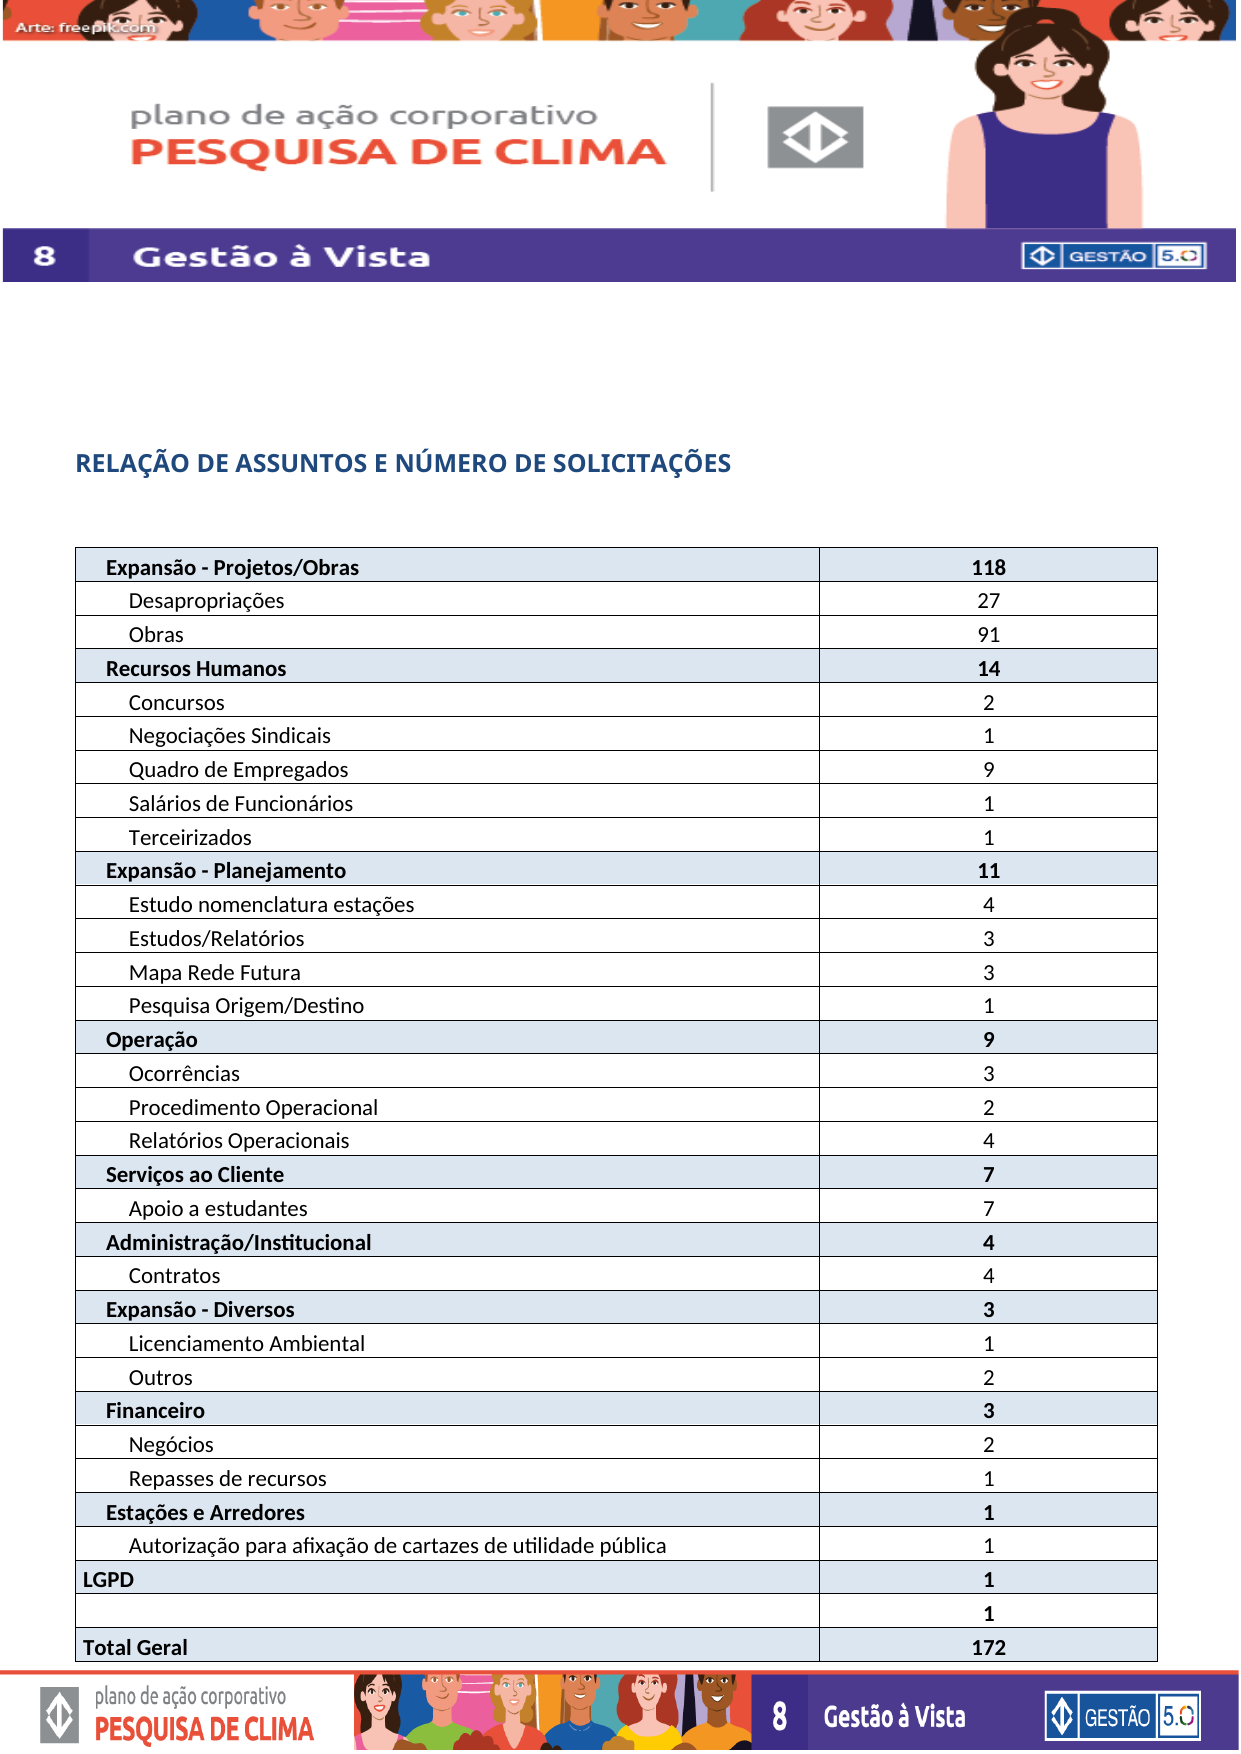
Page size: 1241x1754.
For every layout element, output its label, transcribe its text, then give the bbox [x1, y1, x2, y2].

table_cell Financeiro [76, 1392, 819, 1424]
table_cell 14 [820, 649, 1157, 682]
table_cell Negociações Sindicais [76, 717, 819, 749]
table_cell 1 [820, 1459, 1157, 1492]
table_cell Ocorrências [76, 1054, 819, 1087]
table_cell 3 [820, 1054, 1157, 1087]
table_cell Contratos [76, 1257, 819, 1289]
table_cell 4 [820, 1122, 1157, 1154]
table_cell 1 [820, 1493, 1157, 1526]
table_cell Terceirizados [76, 818, 819, 851]
table_cell Negócios [76, 1426, 819, 1458]
table_cell 1 [820, 1561, 1157, 1593]
table_cell 11 [820, 852, 1157, 884]
table_cell [76, 1594, 819, 1627]
table_cell Obras [76, 616, 819, 648]
table_cell 3 [820, 919, 1157, 952]
table_cell 2 [820, 1426, 1157, 1458]
table_cell Outros [76, 1358, 819, 1391]
table_cell 7 [820, 1156, 1157, 1188]
table_cell Relatórios Operacionais [76, 1122, 819, 1154]
table_cell Licenciamento Ambiental [76, 1324, 819, 1357]
table_cell 2 [820, 1358, 1157, 1391]
table_cell 1 [820, 1324, 1157, 1357]
table_cell 1 [820, 784, 1157, 817]
table_cell Serviços ao Cliente [76, 1156, 819, 1188]
table_cell Concursos [76, 683, 819, 716]
table_cell Mapa Rede Futura [76, 953, 819, 986]
table_cell 3 [820, 953, 1157, 986]
table_cell 9 [820, 1021, 1157, 1053]
table_cell Repasses de recursos [76, 1459, 819, 1492]
table_cell Estudos/Relatórios [76, 919, 819, 952]
table_cell Administração/Institucional [76, 1223, 819, 1256]
table_cell 2 [820, 683, 1157, 716]
table_cell 2 [820, 1088, 1157, 1121]
table_cell Estudo nomenclatura estações [76, 886, 819, 918]
table_cell Estações e Arredores [76, 1493, 819, 1526]
table_cell 4 [820, 1257, 1157, 1289]
table_cell 91 [820, 616, 1157, 648]
table_cell 3 [820, 1392, 1157, 1424]
table_cell Recursos Humanos [76, 649, 819, 682]
table_header 118 [820, 548, 1157, 581]
table_cell 1 [820, 1527, 1157, 1559]
table_cell Desapropriações [76, 582, 819, 614]
table_cell Procedimento Operacional [76, 1088, 819, 1121]
table_cell 172 [820, 1628, 1157, 1661]
table_cell 9 [820, 751, 1157, 783]
table_cell Total Geral [76, 1628, 819, 1661]
table_header Expansão - Projetos/Obras [76, 548, 819, 581]
table_cell 1 [820, 717, 1157, 749]
table_cell Apoio a estudantes [76, 1189, 819, 1222]
table_cell LGPD [76, 1561, 819, 1593]
table_cell 4 [820, 886, 1157, 918]
table_cell 1 [820, 818, 1157, 851]
table_cell 7 [820, 1189, 1157, 1222]
picture [1, 0, 1236, 282]
picture [0, 1670, 1239, 1750]
table_cell Salários de Funcionários [76, 784, 819, 817]
table_cell 1 [820, 987, 1157, 1019]
table_cell 3 [820, 1291, 1157, 1323]
table_cell Operação [76, 1021, 819, 1053]
table_cell Pesquisa Origem/Destino [76, 987, 819, 1019]
table_cell Quadro de Empregados [76, 751, 819, 783]
text RELAÇÃO DE ASSUNTOS E NÚMERO DE SOLICITAÇÕES [75, 445, 1165, 479]
table_cell 27 [820, 582, 1157, 614]
table_cell 4 [820, 1223, 1157, 1256]
table_cell Expansão - Diversos [76, 1291, 819, 1323]
table_cell Expansão - Planejamento [76, 852, 819, 884]
table_cell Autorização para afixação de cartazes de utilidade pública [76, 1527, 819, 1559]
table_cell 1 [820, 1594, 1157, 1627]
